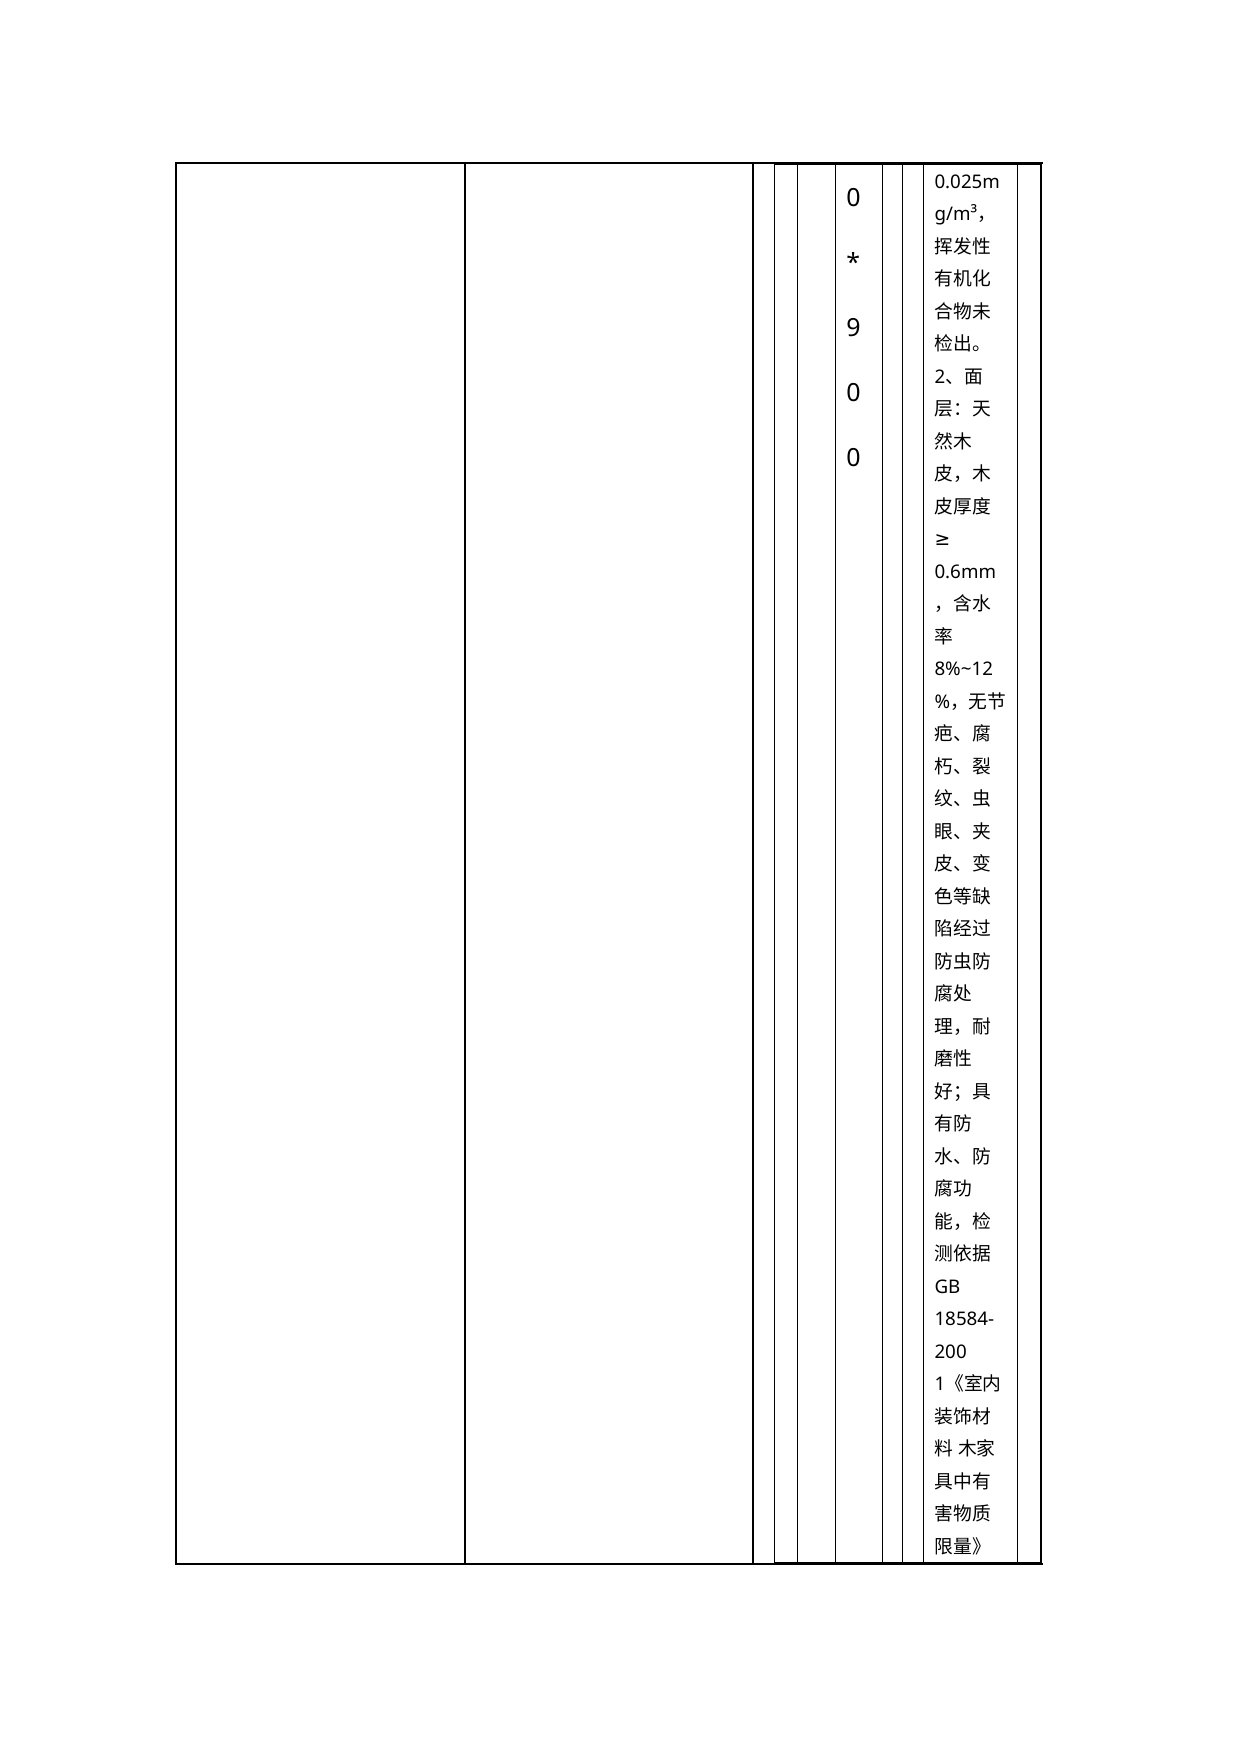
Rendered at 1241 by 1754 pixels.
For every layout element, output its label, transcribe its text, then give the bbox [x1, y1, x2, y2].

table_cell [754, 164, 774, 1563]
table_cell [798, 165, 835, 1562]
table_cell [775, 165, 797, 1562]
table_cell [924, 165, 1017, 1562]
table_cell [466, 164, 752, 1563]
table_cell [836, 165, 882, 1562]
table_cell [1018, 165, 1040, 1562]
table_cell 1 [177, 164, 464, 1563]
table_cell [903, 165, 923, 1562]
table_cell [883, 165, 902, 1562]
